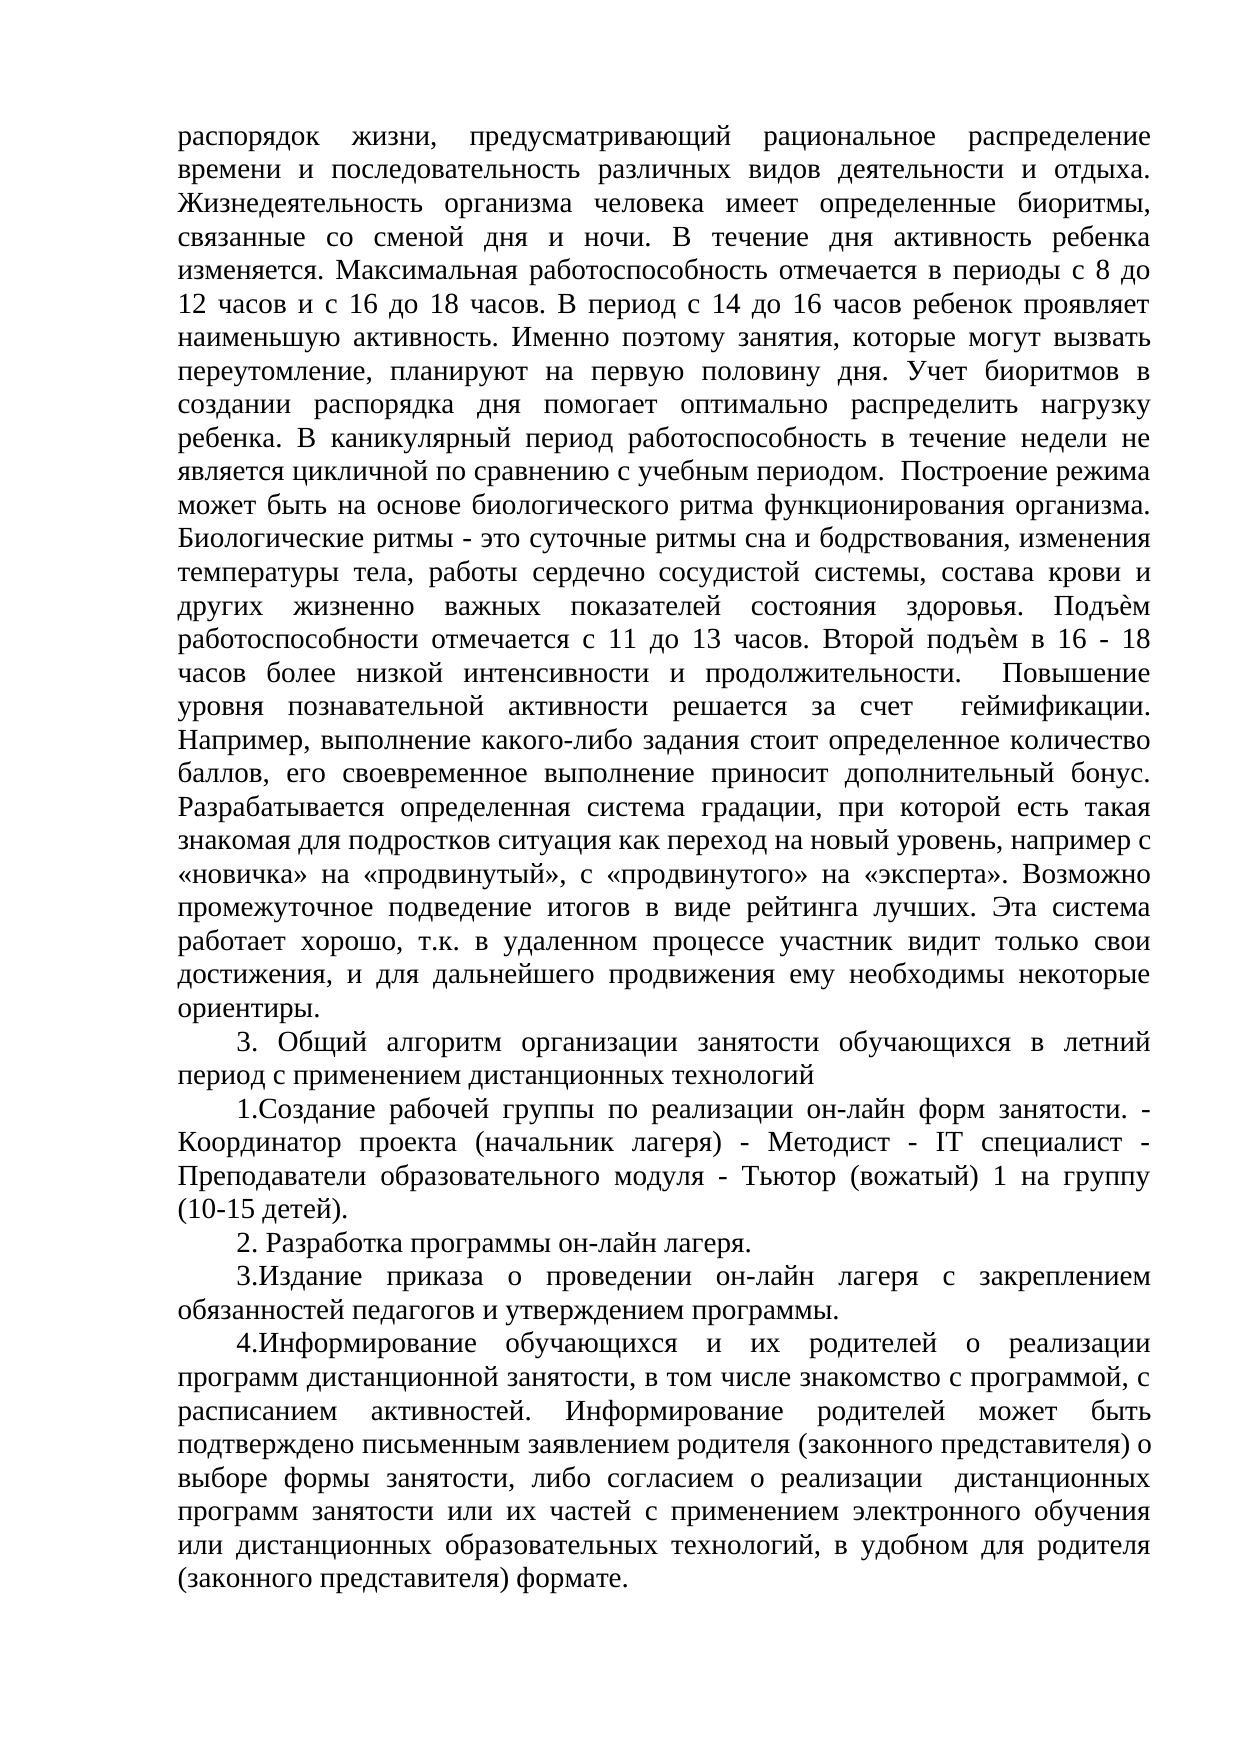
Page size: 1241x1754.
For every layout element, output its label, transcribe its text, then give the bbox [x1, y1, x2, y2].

text 2. Разработка программы он-лайн лагеря. [177, 1225, 1152, 1258]
text 3. Общий алгоритм организации занятости обучающихся в летний период с применением дистанционных технологий [177, 1024, 1152, 1091]
text 3.Издание приказа о проведении он-лайн лагеря с закреплением обязанностей педагогов и утверждением программы. [177, 1258, 1152, 1326]
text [177, 118, 1152, 1024]
text 1.Создание рабочей группы по реализации он-лайн форм занятости. - Координатор проекта (начальник лагеря) - Методист - IT специалист - Преподаватели образовательного модуля - Тьютор (вожатый) 1 на группу (10-15 детей). [177, 1091, 1152, 1225]
text 4.Информирование обучающихся и их родителей о реализации программ дистанционной занятости, в том числе знакомство с программой, с расписанием активностей. Информирование родителей может быть подтверждено письменным заявлением родителя (законного представителя) о выборе формы занятости, либо согласием о реализации дистанционных программ занятости или их частей с применением электронного обучения или дистанционных образовательных технологий, в удобном для родителя (законного представителя) формате. [177, 1326, 1152, 1594]
